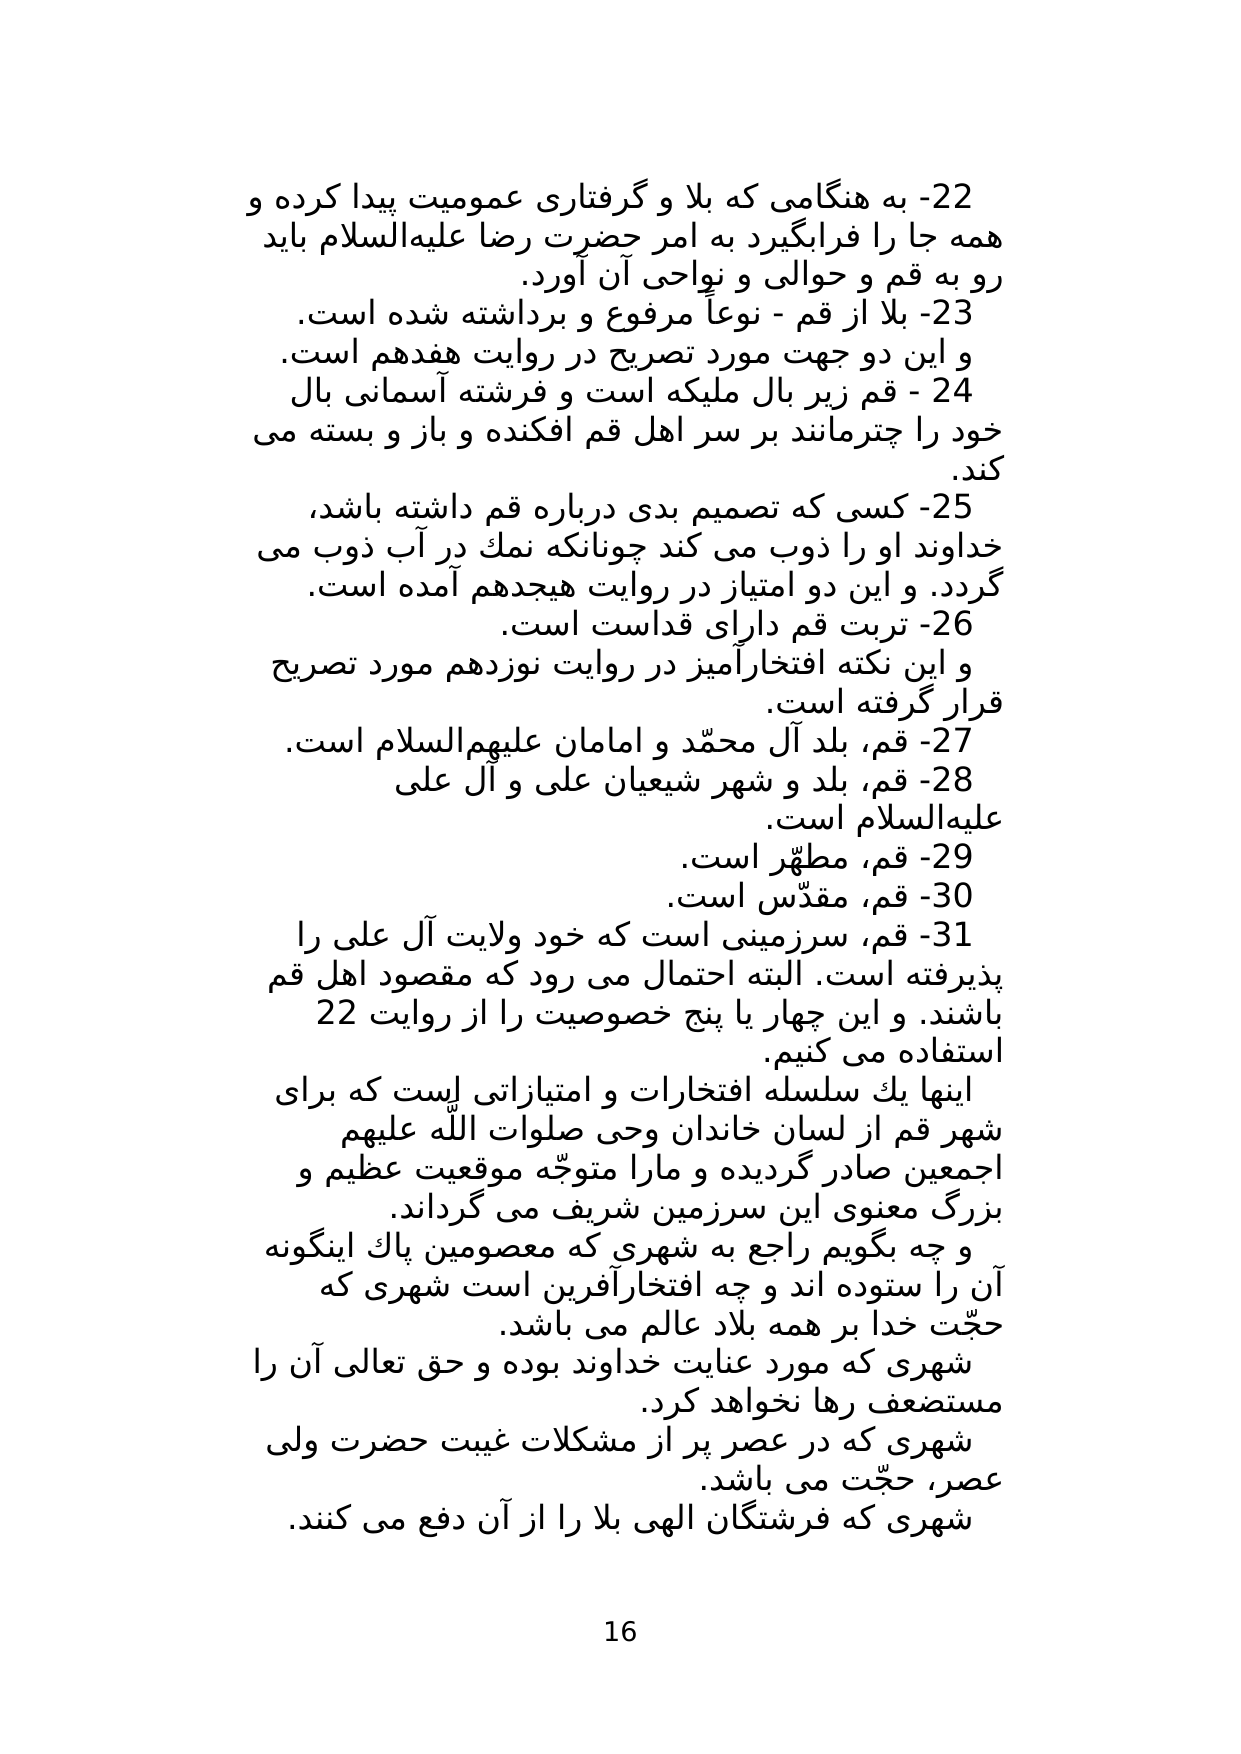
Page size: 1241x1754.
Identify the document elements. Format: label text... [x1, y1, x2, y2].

text و اين نكته افتخارآميز در روايت نوزدهم مورد تصريح قرار گرفته است. [236, 643, 1004, 721]
text 22- به هنگامى كه بلا و گرفتارى عموميت پيدا كرده و همه جا را فرابگيرد به امر حضرت رضا عليه‌السلام بايد رو به قم و حوالى و نواحى آن آورد. [236, 177, 1004, 294]
text و چه بگويم راجع به شهرى كه معصومين پاك اينگونه آن را ستوده اند و چه افتخارآفرين است شهرى كه حجّت خدا بر همه بلاد عالم مى باشد. [236, 1226, 1004, 1343]
text 30- قم، مقدّس است. [236, 877, 1004, 915]
text 24 - قم زير بال مليكه است و فرشته آسمانى بال خود را چترمانند بر سر اهل قم افكنده و باز و بسته مى كند. [236, 371, 1004, 488]
text 28- قم، بلد و شهر شيعيان على و آل على عليه‌السلام است. [236, 760, 1004, 838]
text شهرى كه فرشتگان الهى بلا را از آن دفع مى كنند. [236, 1498, 1004, 1537]
text اينها يك سلسله افتخارات و امتيازاتى است كه براى شهر قم از لسان خاندان وحى صلوات اللَّه عليهم اجمعين صادر گرديده و مارا متوجّه موقعيت عظيم و بزرگ معنوى اين سرزمين شريف مى گرداند. [236, 1071, 1004, 1226]
text شهرى كه در عصر پر از مشكلات غيبت حضرت ولى عصر، حجّت مى باشد. [236, 1421, 1004, 1498]
text 25- كسى كه تصميم بدى درباره قم داشته باشد، خداوند او را ذوب مى كند چونانكه نمك در آب ذوب مى گردد. و اين دو امتياز در روايت هيجدهم آمده است. [236, 488, 1004, 604]
text و اين دو جهت مورد تصريح در روايت هفدهم است. [236, 333, 1004, 371]
text 29- قم، مطهّر است. [236, 838, 1004, 877]
text شهرى كه مورد عنايت خداوند بوده و حق تعالى آن را مستضعف رها نخواهد كرد. [236, 1343, 1004, 1421]
text 31- قم، سرزمينى است كه خود ولايت آل على را پذيرفته است. البته احتمال مى رود كه مقصود اهل قم باشند. و اين چهار يا پنج خصوصيت را از روايت 22 استفاده مى كنيم. [236, 915, 1004, 1071]
text 27- قم، بلد آل محمّد و امامان عليهم‌السلام است. [236, 721, 1004, 760]
text 26- تربت قم داراى قداست است. [236, 604, 1004, 643]
text 23- بلا از قم - نوعاً مرفوع و برداشته شده است. [236, 294, 1004, 333]
